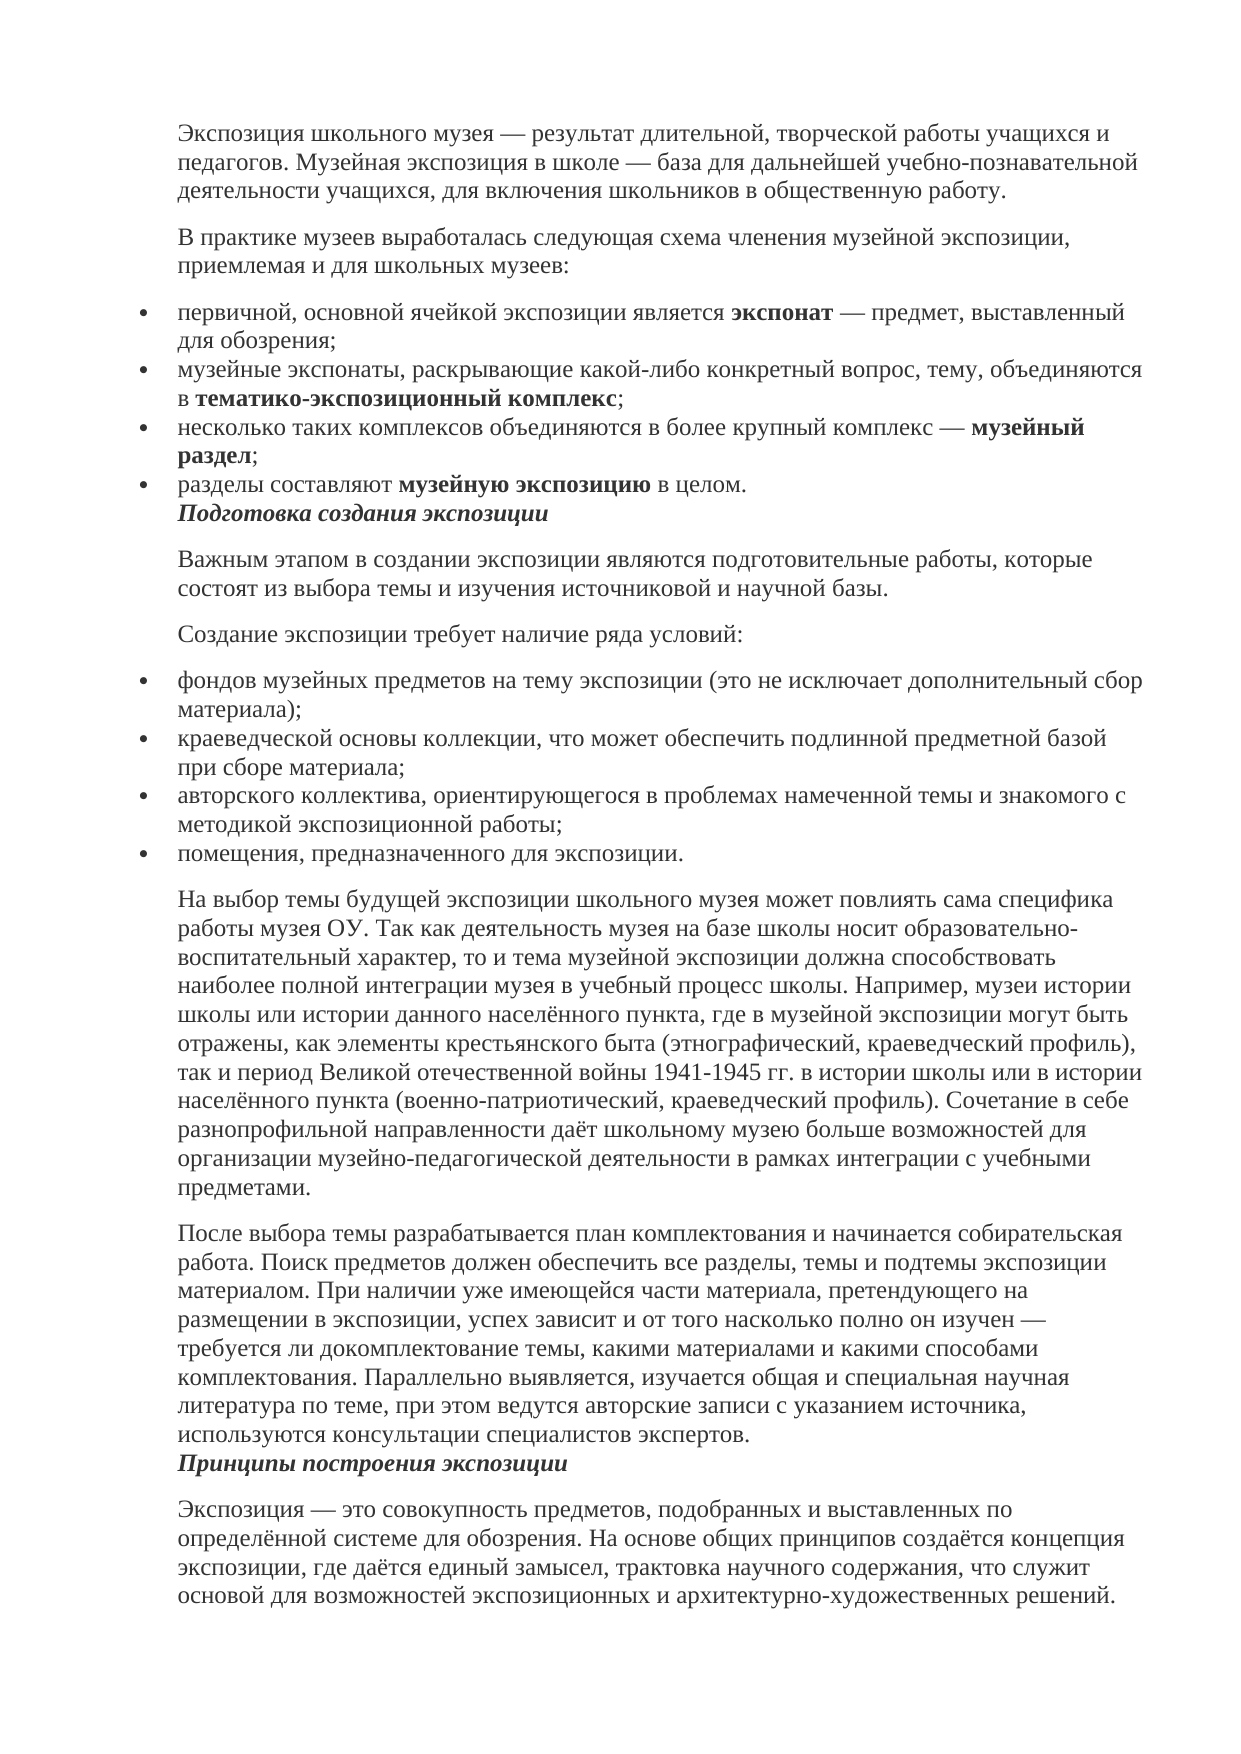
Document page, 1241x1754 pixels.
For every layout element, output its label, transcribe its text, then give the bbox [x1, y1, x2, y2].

text Экспозиция — это совокупность предметов, подобранных и выставленных по определённой системе для обозрения. На основе общих принципов создаётся концепция экспозиции, где даётся единый замысел, трактовка научного содержания, что служит основой для возможностей экспозиционных и архитектурно-художественных решений. [177, 1494, 1152, 1609]
list первичной, основной ячейкой экспозиции является экспонат — предмет, выставленный для обозрения; [140, 297, 1152, 354]
list разделы составляют музейную экспозицию в целом. [140, 469, 1152, 498]
text Экспозиция школьного музея — результат длительной, творческой работы учащихся и педагогов. Музейная экспозиция в школе — база для дальнейшей учебно-познавательной деятельности учащихся, для включения школьников в общественную работу. [177, 118, 1152, 204]
text На выбор темы будущей экспозиции школьного музея может повлиять сама специфика работы музея ОУ. Так как деятельность музея на базе школы носит образовательно-воспитательный характер, то и тема музейной экспозиции должна способствовать наиболее полной интеграции музея в учебный процесс школы. Например, музеи истории школы или истории данного населённого пункта, где в музейной экспозиции могут быть отражены, как элементы крестьянского быта (этнографический, краеведческий профиль), так и период Великой отечественной войны 1941-1945 гг. в истории школы или в истории населённого пункта (военно-патриотический, краеведческий профиль). Сочетание в себе разнопрофильной направленности даёт школьному музею больше возможностей для организации музейно-педагогической деятельности в рамках интеграции с учебными предметами. [177, 884, 1152, 1201]
list музейные экспонаты, раскрывающие какой-либо конкретный вопрос, тему, объединяются в тематико-экспозиционный комплекс; [140, 354, 1152, 412]
text Создание экспозиции требует наличие ряда условий: [177, 619, 1152, 648]
list краеведческой основы коллекции, что может обеспечить подлинной предметной базой при сборе материала; [140, 723, 1152, 781]
text В практике музеев выработалась следующая схема членения музейной экспозиции, приемлемая и для школьных музеев: [177, 222, 1152, 279]
text Принципы построения экспозиции [177, 1448, 1152, 1477]
text Важным этапом в создании экспозиции являются подготовительные работы, которые состоят из выбора темы и изучения источниковой и научной базы. [177, 544, 1152, 602]
list несколько таких комплексов объединяются в более крупный комплекс — музейный раздел; [140, 412, 1152, 469]
list фондов музейных предметов на тему экспозиции (это не исключает дополнительный сбор материала); [140, 666, 1152, 723]
text Подготовка создания экспозиции [177, 498, 1152, 527]
list помещения, предназначенного для экспозиции. [140, 838, 1152, 867]
text После выбора темы разрабатывается план комплектования и начинается собирательская работа. Поиск предметов должен обеспечить все разделы, темы и подтемы экспозиции материалом. При наличии уже имеющейся части материала, претендующего на размещении в экспозиции, успех зависит и от того насколько полно он изучен — требуется ли докомплектование темы, какими материалами и какими способами комплектования. Параллельно выявляется, изучается общая и специальная научная литература по теме, при этом ведутся авторские записи с указанием источника, используются консультации специалистов экспертов. [177, 1218, 1152, 1448]
list авторского коллектива, ориентирующегося в проблемах намеченной темы и знакомого с методикой экспозиционной работы; [140, 781, 1152, 838]
